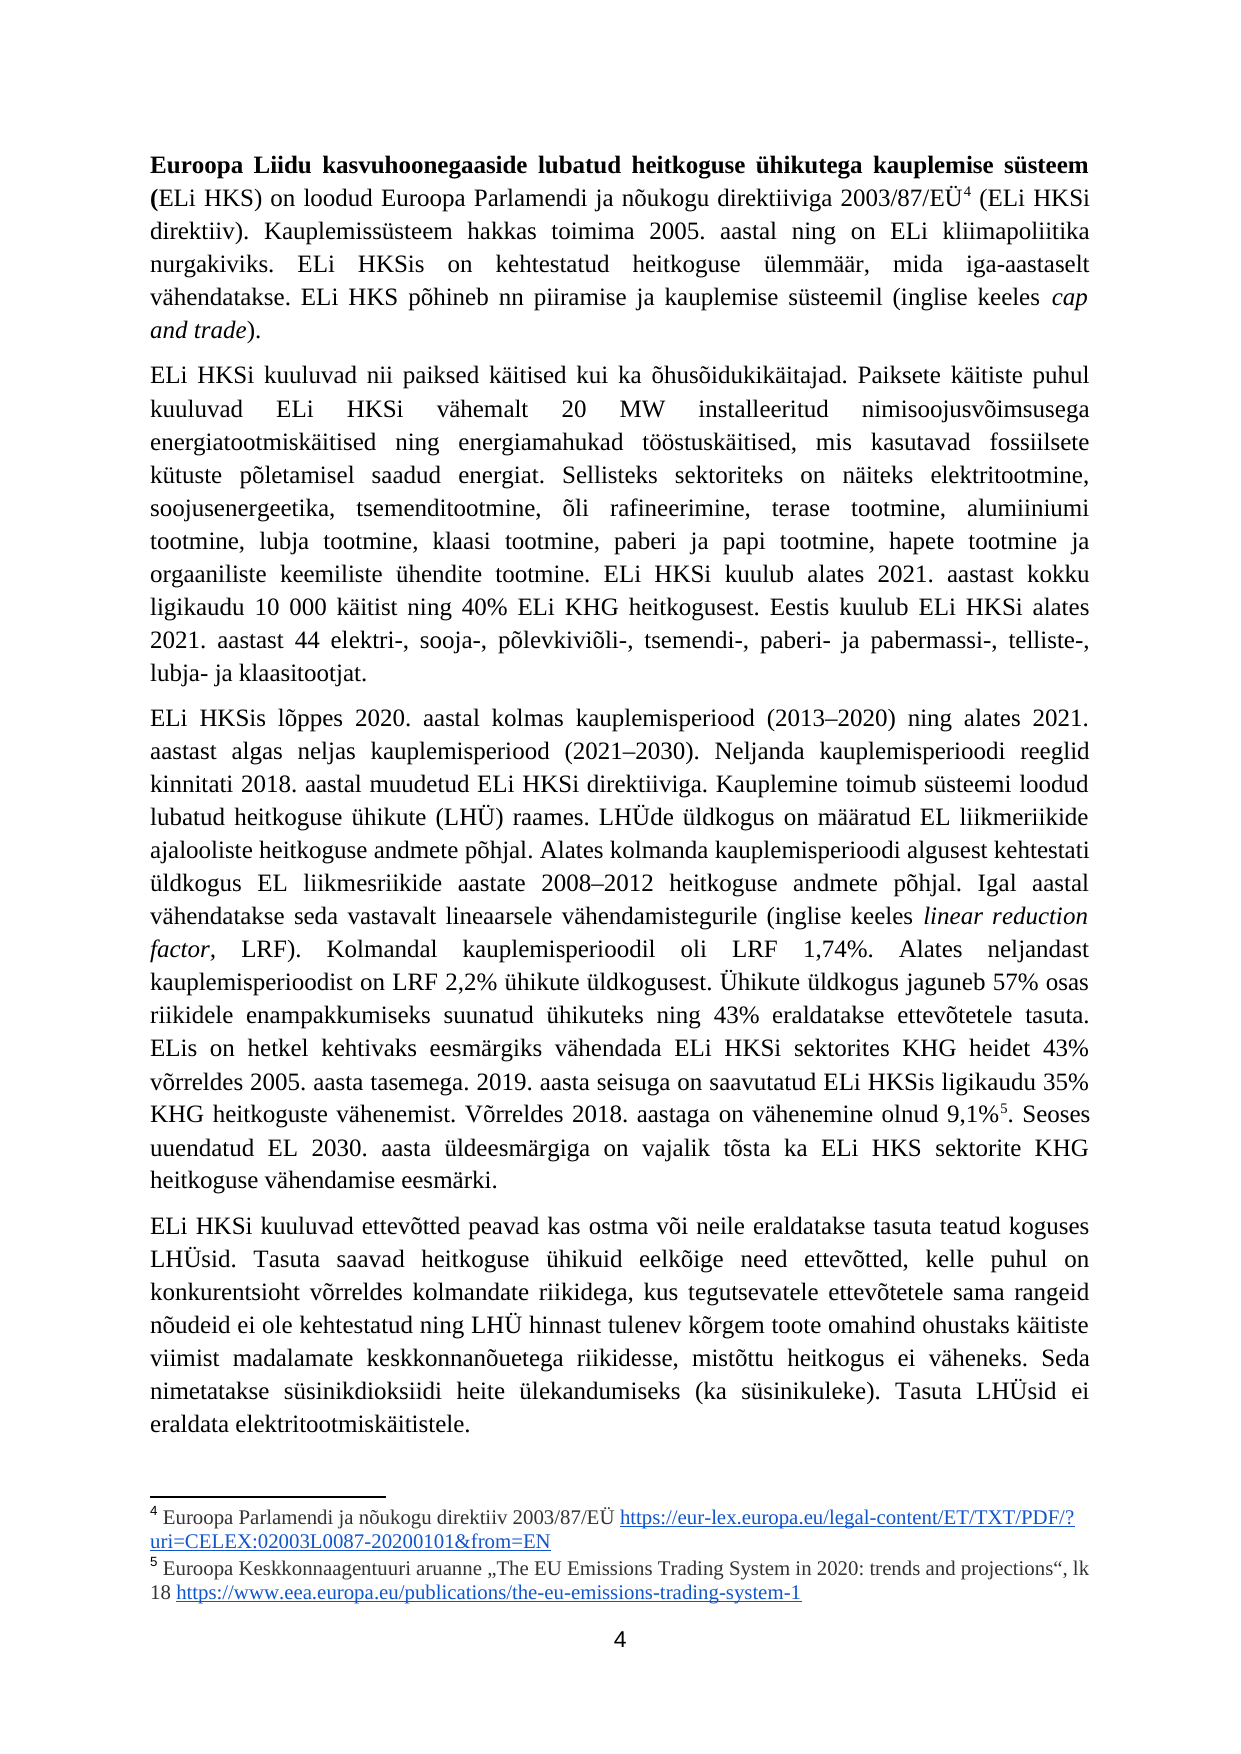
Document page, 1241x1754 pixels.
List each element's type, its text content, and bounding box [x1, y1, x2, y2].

text ELi HKSis lõppes 2020. aastal kolmas kauplemisperiood (2013–2020) ning alates 2021. aastast algas neljas kauplemisperiood (2021–2030). Neljanda kauplemisperioodi reeglid kinnitati 2018. aastal muudetud ELi HKSi direktiiviga. Kauplemine toimub süsteemi loodud lubatud heitkoguse ühikute (LHÜ) raames. LHÜde üldkogus on määratud EL liikmeriikide ajalooliste heitkoguse andmete põhjal. Alates kolmanda kauplemisperioodi algusest kehtestati üldkogus EL liikmesriikide aastate 2008–2012 heitkoguse andmete põhjal. Igal aastal vähendatakse seda vastavalt lineaarsele vähendamistegurile (inglise keeles linear reduction factor, LRF). Kolmandal kauplemisperioodil oli LRF 1,74%. Alates neljandast kauplemisperioodist on LRF 2,2% ühikute üldkogusest. Ühikute üldkogus jaguneb 57% osas riikidele enampakkumiseks suunatud ühikuteks ning 43% eraldatakse ettevõtetele tasuta. ELis on hetkel kehtivaks eesmärgiks vähendada ELi HKSi sektorites KHG heidet 43% võrreldes 2005. aasta tasemega. 2019. aasta seisuga on saavutatud ELi HKSis ligikaudu 35% KHG heitkoguste vähenemist. Võrreldes 2018. aastaga on vähenemine olnud 9,1%. Seoses uuendatud EL 2030. aasta üldeesmärgiga on vajalik tõsta ka ELi HKS sektorite KHG heitkoguse vähendamise eesmärki. [150, 703, 1090, 1194]
text ELi HKSi kuuluvad nii paiksed käitised kui ka õhusõidukikäitajad. Paiksete käitiste puhul kuuluvad ELi HKSi vähemalt 20 MW installeeritud nimisoojusvõimsusega energiatootmiskäitised ning energiamahukad tööstuskäitised, mis kasutavad fossiilsete kütuste põletamisel saadud energiat. Sellisteks sektoriteks on näiteks elektritootmine, soojusenergeetika, tsemenditootmine, õli rafineerimine, terase tootmine, alumiiniumi tootmine, lubja tootmine, klaasi tootmine, paberi ja papi tootmine, hapete tootmine ja orgaaniliste keemiliste ühendite tootmine. ELi HKSi kuulub alates 2021. aastast kokku ligikaudu 10 000 käitist ning 40% ELi KHG heitkogusest. Eestis kuulub ELi HKSi alates 2021. aastast 44 elektri-, sooja-, põlevkiviõli-, tsemendi-, paberi- ja pabermassi-, telliste-, lubja- ja klaasitootjat. [150, 361, 1090, 687]
text ELi HKSi kuuluvad ettevõtted peavad kas ostma või neile eraldatakse tasuta teatud koguses LHÜsid. Tasuta saavad heitkoguse ühikuid eelkõige need ettevõtted, kelle puhul on konkurentsioht võrreldes kolmandate riikidega, kus tegutsevatele ettevõtetele sama rangeid nõudeid ei ole kehtestatud ning LHÜ hinnast tulenev kõrgem toote omahind ohustaks käitiste viimist madalamate keskkonnanõuetega riikidesse, mistõttu heitkogus ei väheneks. Seda nimetatakse süsinikdioksiidi heite ülekandumiseks (ka süsinikuleke). Tasuta LHÜsid ei eraldata elektritootmiskäitistele. [150, 1211, 1090, 1438]
text Euroopa Liidu kasvuhoonegaaside lubatud heitkoguse ühikutega kauplemise süsteem (ELi HKS) on loodud Euroopa Parlamendi ja nõukogu direktiiviga 2003/87/EÜ (ELi HKSi direktiiv). Kauplemissüsteem hakkas toimima 2005. aastal ning on ELi kliimapoliitika nurgakiviks. ELi HKSis on kehtestatud heitkoguse ülemmäär, mida iga-aastaselt vähendatakse. ELi HKS põhineb nn piiramise ja kauplemise süsteemil (inglise keeles cap and trade). [150, 150, 1090, 344]
